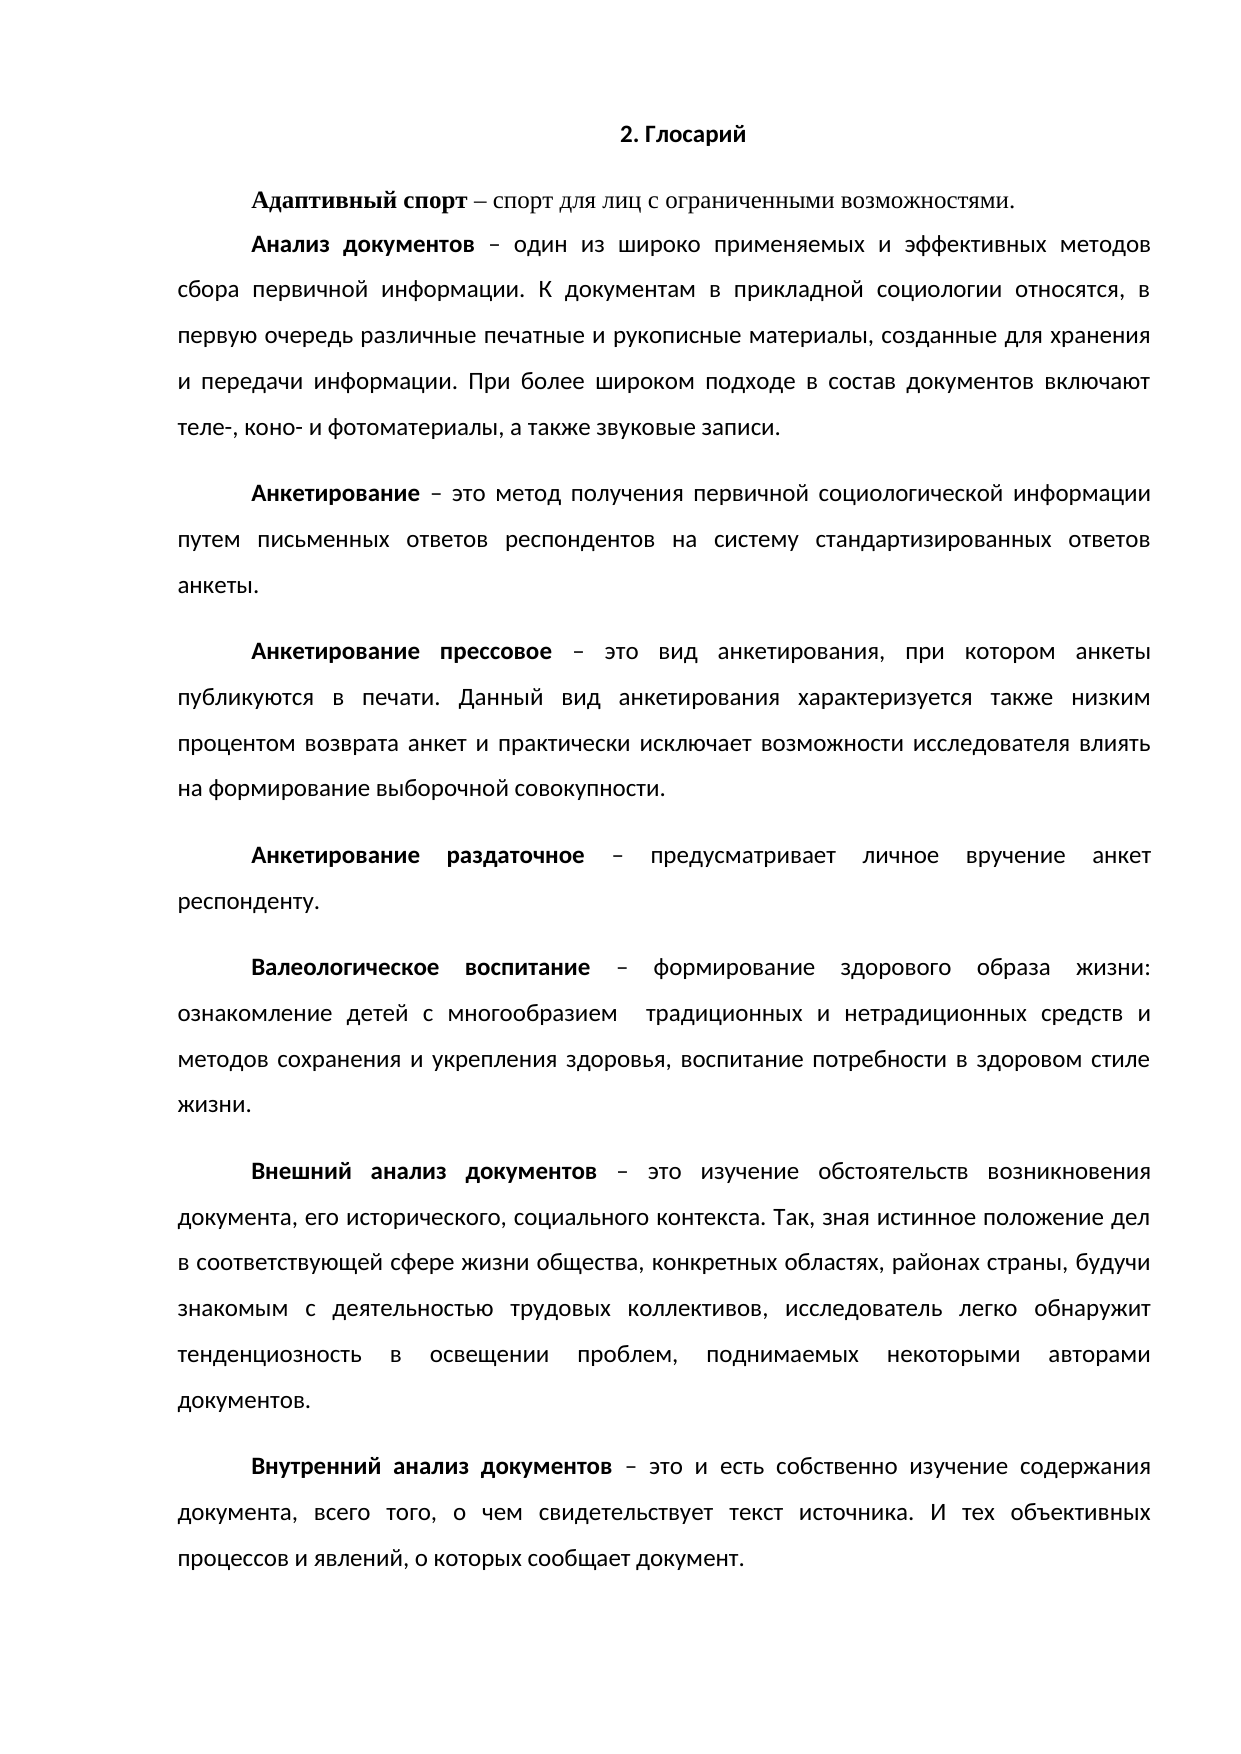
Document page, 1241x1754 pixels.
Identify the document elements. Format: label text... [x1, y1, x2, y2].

text Анкетирование прессовое – это вид анкетирования, при котором анкеты публикуются в печати. Данный вид анкетирования характеризуется также низким процентом возврата анкет и практически исключает возможности исследователя влиять на формирование выборочной совокупности. [177, 635, 1152, 803]
subtitle Адаптивный спорт – спорт для лиц с ограниченными возможностями. [177, 185, 1152, 213]
text Анкетирование раздаточное – предусматривает личное вручение анкет респонденту. [177, 839, 1152, 915]
text 2. Глосарий [215, 118, 1152, 149]
text Анализ документов – один из широко применяемых и эффективных методов сбора первичной информации. К документам в прикладной социологии относятся, в первую очередь различные печатные и рукописные материалы, созданные для хранения и передачи информации. При более широком подходе в состав документов включают теле-, коно- и фотоматериалы, а также звуковые записи. [177, 228, 1152, 441]
text Анкетирование – это метод получения первичной социологической информации путем письменных ответов респондентов на систему стандартизированных ответов анкеты. [177, 477, 1152, 599]
text Валеологическое воспитание – формирование здорового образа жизни: ознакомление детей с многообразием традиционных и нетрадиционных средств и методов сохранения и укрепления здоровья, воспитание потребности в здоровом стиле жизни. [177, 951, 1152, 1119]
text Внешний анализ документов – это изучение обстоятельств возникновения документа, его исторического, социального контекста. Так, зная истинное положение дел в соответствующей сфере жизни общества, конкретных областях, районах страны, будучи знакомым с деятельностью трудовых коллективов, исследователь легко обнаружит тенденциозность в освещении проблем, поднимаемых некоторыми авторами документов. [177, 1155, 1152, 1414]
text Внутренний анализ документов – это и есть собственно изучение содержания документа, всего того, о чем свидетельствует текст источника. И тех объективных процессов и явлений, о которых сообщает документ. [177, 1450, 1152, 1572]
